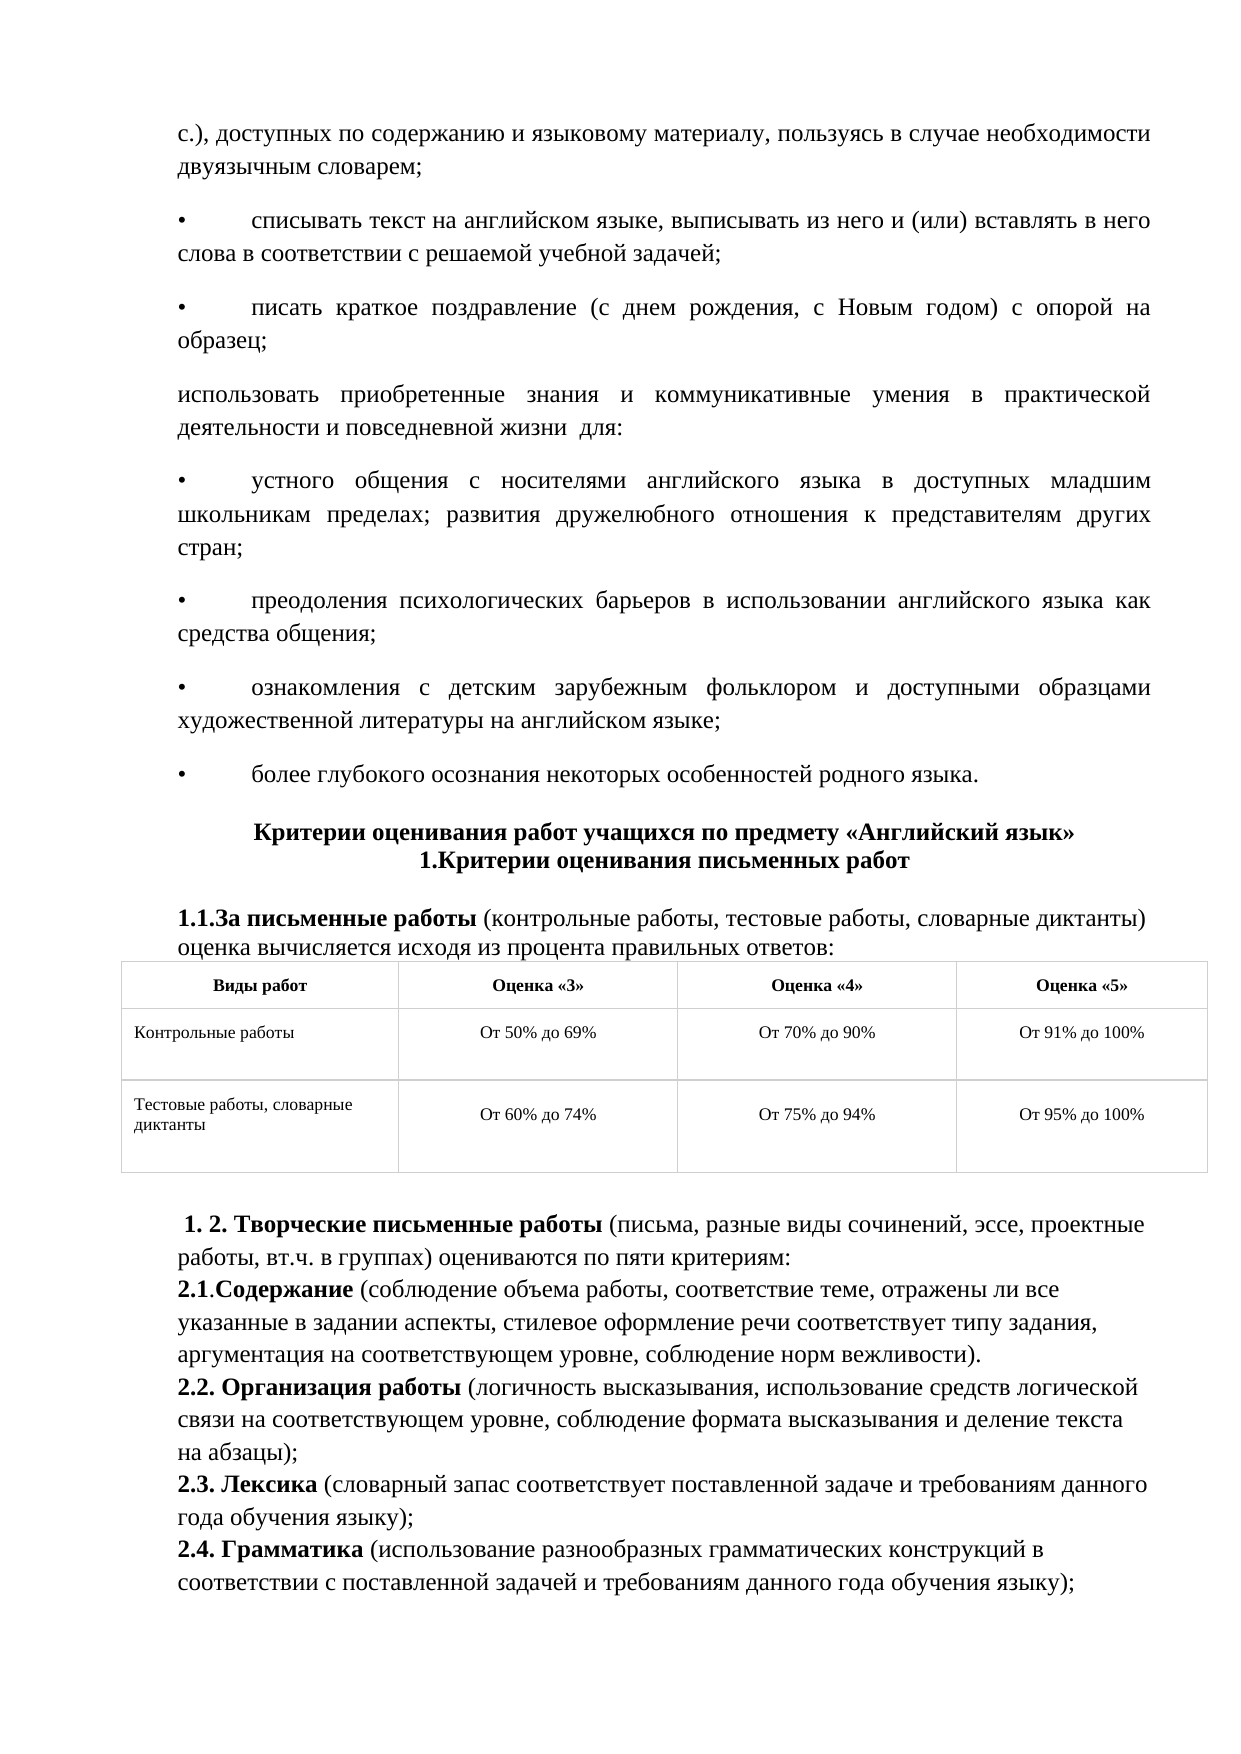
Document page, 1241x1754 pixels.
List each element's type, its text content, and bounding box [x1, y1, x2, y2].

text 2.2. Организация работы (логичность высказывания, использование средств логической связи на соответствующем уровне, соблюдение формата высказывания и деление текста на абзацы); [177, 1368, 1152, 1466]
table_cell От 91% до 100% [957, 1009, 1207, 1079]
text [177, 118, 1152, 180]
text Критерии оценивания работ учащихся по предмету «Английский язык» [177, 813, 1152, 846]
text 2.1.Содержание (соблюдение объема работы, соответствие теме, отражены ли все указанные в задании аспекты, стилевое оформление речи соответствует типу задания, аргументация на соответствующем уровне, соблюдение норм вежливости). [177, 1271, 1152, 1368]
text 1.Критерии оценивания письменных работ [177, 846, 1152, 874]
text • устного общения с носителями английского языка в доступных младшим школьникам пределах; развития дружелюбного отношения к представителям других стран; [177, 466, 1152, 560]
text использовать приобретенные знания и коммуникативные умения в практической деятельности и повседневной жизни для: [177, 379, 1152, 441]
table_header Оценка «3» [399, 962, 677, 1007]
table_cell От 70% до 90% [678, 1009, 956, 1079]
table_cell От 95% до 100% [957, 1081, 1207, 1172]
table_cell От 50% до 69% [399, 1009, 677, 1079]
table_cell Контрольные работы [122, 1009, 398, 1079]
table_header Оценка «5» [957, 962, 1207, 1007]
table_header Оценка «4» [678, 962, 956, 1007]
text • списывать текст на английском языке, выписывать из него и (или) вставлять в него слова в соответствии с решаемой учебной задачей; [177, 205, 1152, 267]
table_header Виды работ [122, 962, 398, 1007]
text 2.4. Грамматика (использование разнообразных грамматических конструкций в соответствии с поставленной задачей и требованиям данного года обучения языку); [177, 1531, 1152, 1596]
table_cell Тестовые работы, словарные диктанты [122, 1081, 398, 1172]
text • писать краткое поздравление (с днем рождения, с Новым годом) с опорой на образец; [177, 292, 1152, 354]
text • более глубокого осознания некоторых особенностей родного языка. [177, 759, 1152, 788]
table_cell От 60% до 74% [399, 1081, 677, 1172]
text 1. 2. Творческие письменные работы (письма, разные виды сочинений, эссе, проектные работы, вт.ч. в группах) оцениваются по пяти критериям: [177, 1206, 1152, 1271]
table_cell От 75% до 94% [678, 1081, 956, 1172]
text • преодоления психологических барьеров в использовании английского языка как средства общения; [177, 586, 1152, 647]
text • ознакомления с детским зарубежным фольклором и доступными образцами художественной литературы на английском языке; [177, 672, 1152, 734]
text 1.1.За письменные работы (контрольные работы, тестовые работы, словарные диктанты) оценка вычисляется исходя из процента правильных ответов: [177, 903, 1152, 961]
text 2.3. Лексика (словарный запас соответствует поставленной задаче и требованиям данного года обучения языку); [177, 1466, 1152, 1531]
